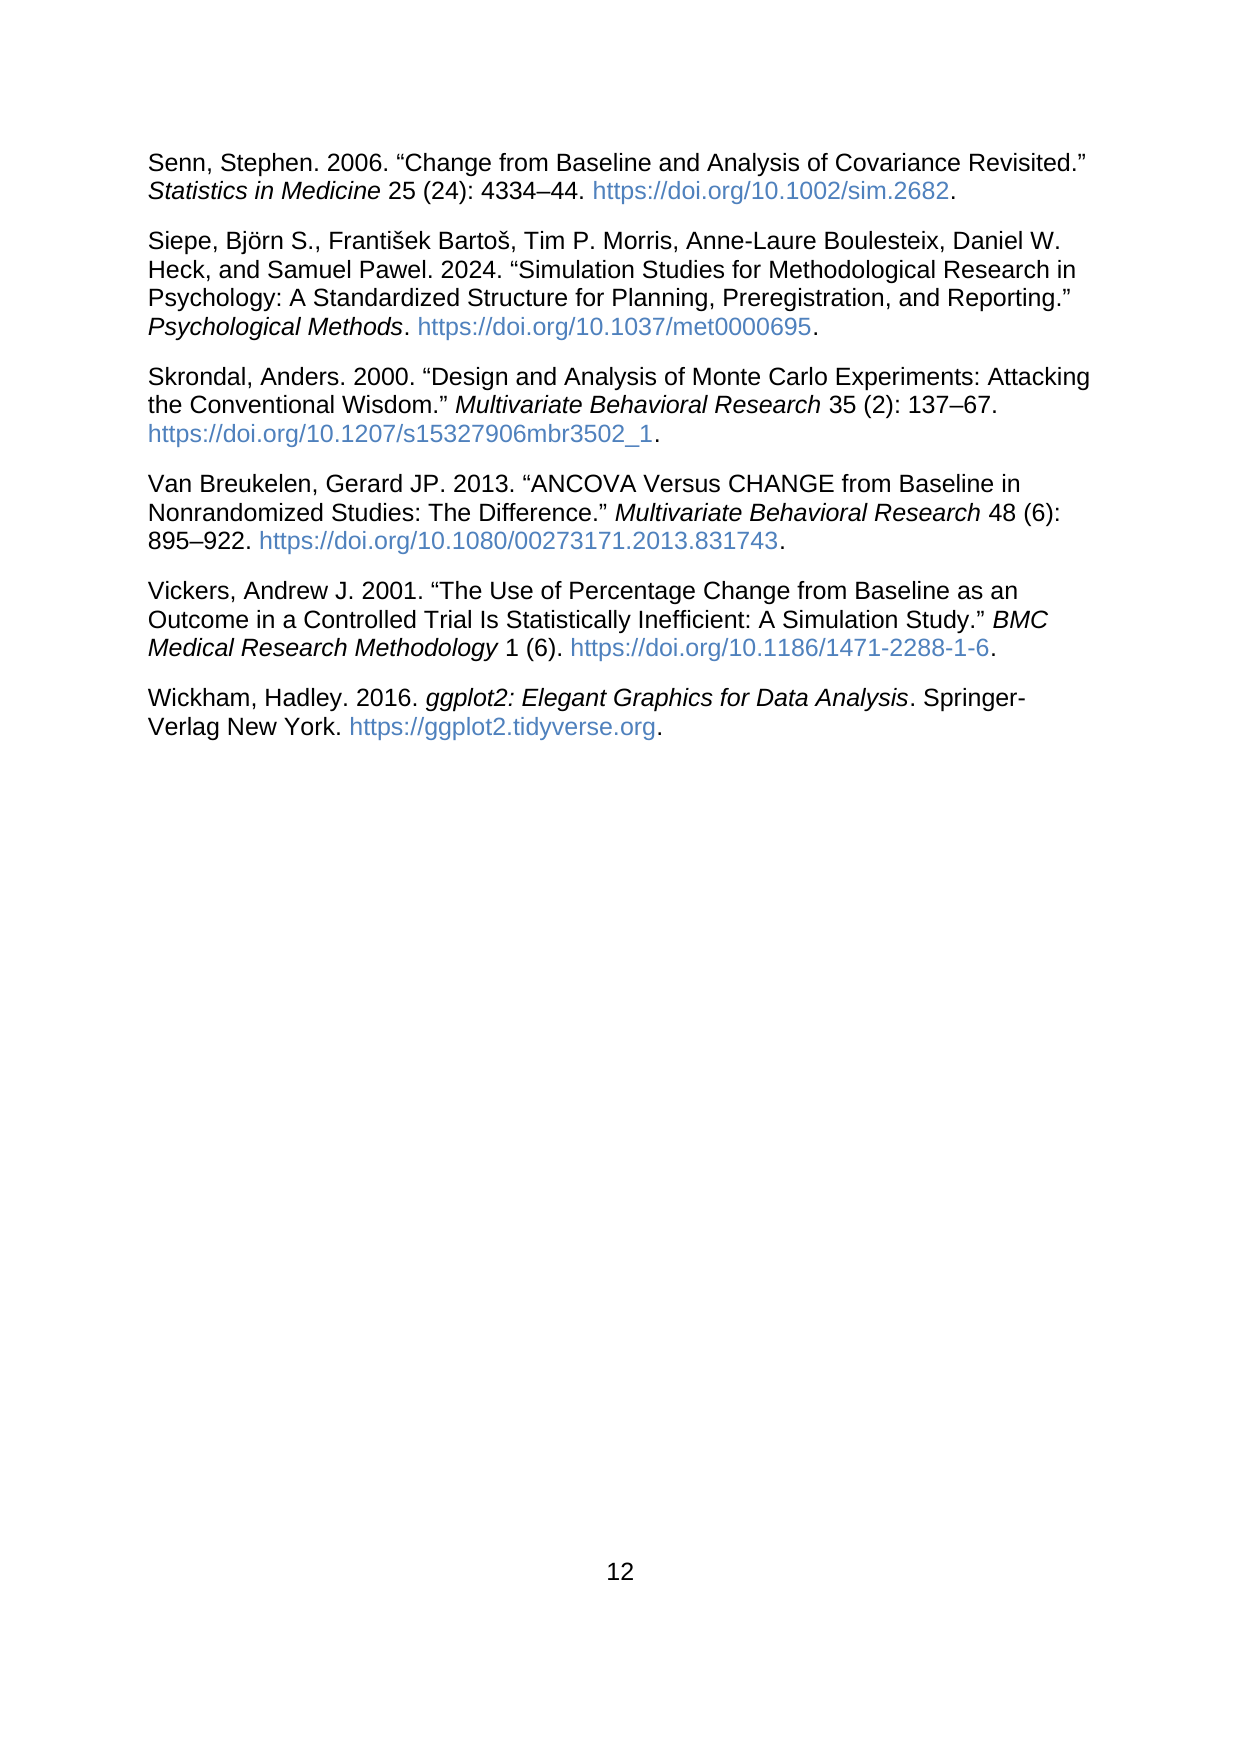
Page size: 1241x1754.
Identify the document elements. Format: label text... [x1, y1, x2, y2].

text Van Breukelen, Gerard JP. 2013. “ANCOVA Versus CHANGE from Baseline in Nonrandomized Studies: The Difference.” Multivariate Behavioral Research 48 (6): 895–922. https://doi.org/10.1080/00273171.2013.831743. [148, 469, 1093, 555]
text Siepe, Björn S., František Bartoš, Tim P. Morris, Anne-Laure Boulesteix, Daniel W. Heck, and Samuel Pawel. 2024. “Simulation Studies for Methodological Research in Psychology: A Standardized Structure for Planning, Preregistration, and Reporting.” Psychological Methods. https://doi.org/10.1037/met0000695. [148, 226, 1093, 341]
text Wickham, Hadley. 2016. ggplot2: Elegant Graphics for Data Analysis. Springer-Verlag New York. https://ggplot2.tidyverse.org. [148, 683, 1093, 741]
text Vickers, Andrew J. 2001. “The Use of Percentage Change from Baseline as an Outcome in a Controlled Trial Is Statistically Inefficient: A Simulation Study.” BMC Medical Research Methodology 1 (6). https://doi.org/10.1186/1471-2288-1-6. [148, 576, 1093, 662]
text Senn, Stephen. 2006. “Change from Baseline and Analysis of Covariance Revisited.” Statistics in Medicine 25 (24): 4334–44. https://doi.org/10.1002/sim.2682. [148, 148, 1093, 205]
text Skrondal, Anders. 2000. “Design and Analysis of Monte Carlo Experiments: Attacking the Conventional Wisdom.” Multivariate Behavioral Research 35 (2): 137–67. https://doi.org/10.1207/s15327906mbr3502_1. [148, 362, 1093, 448]
